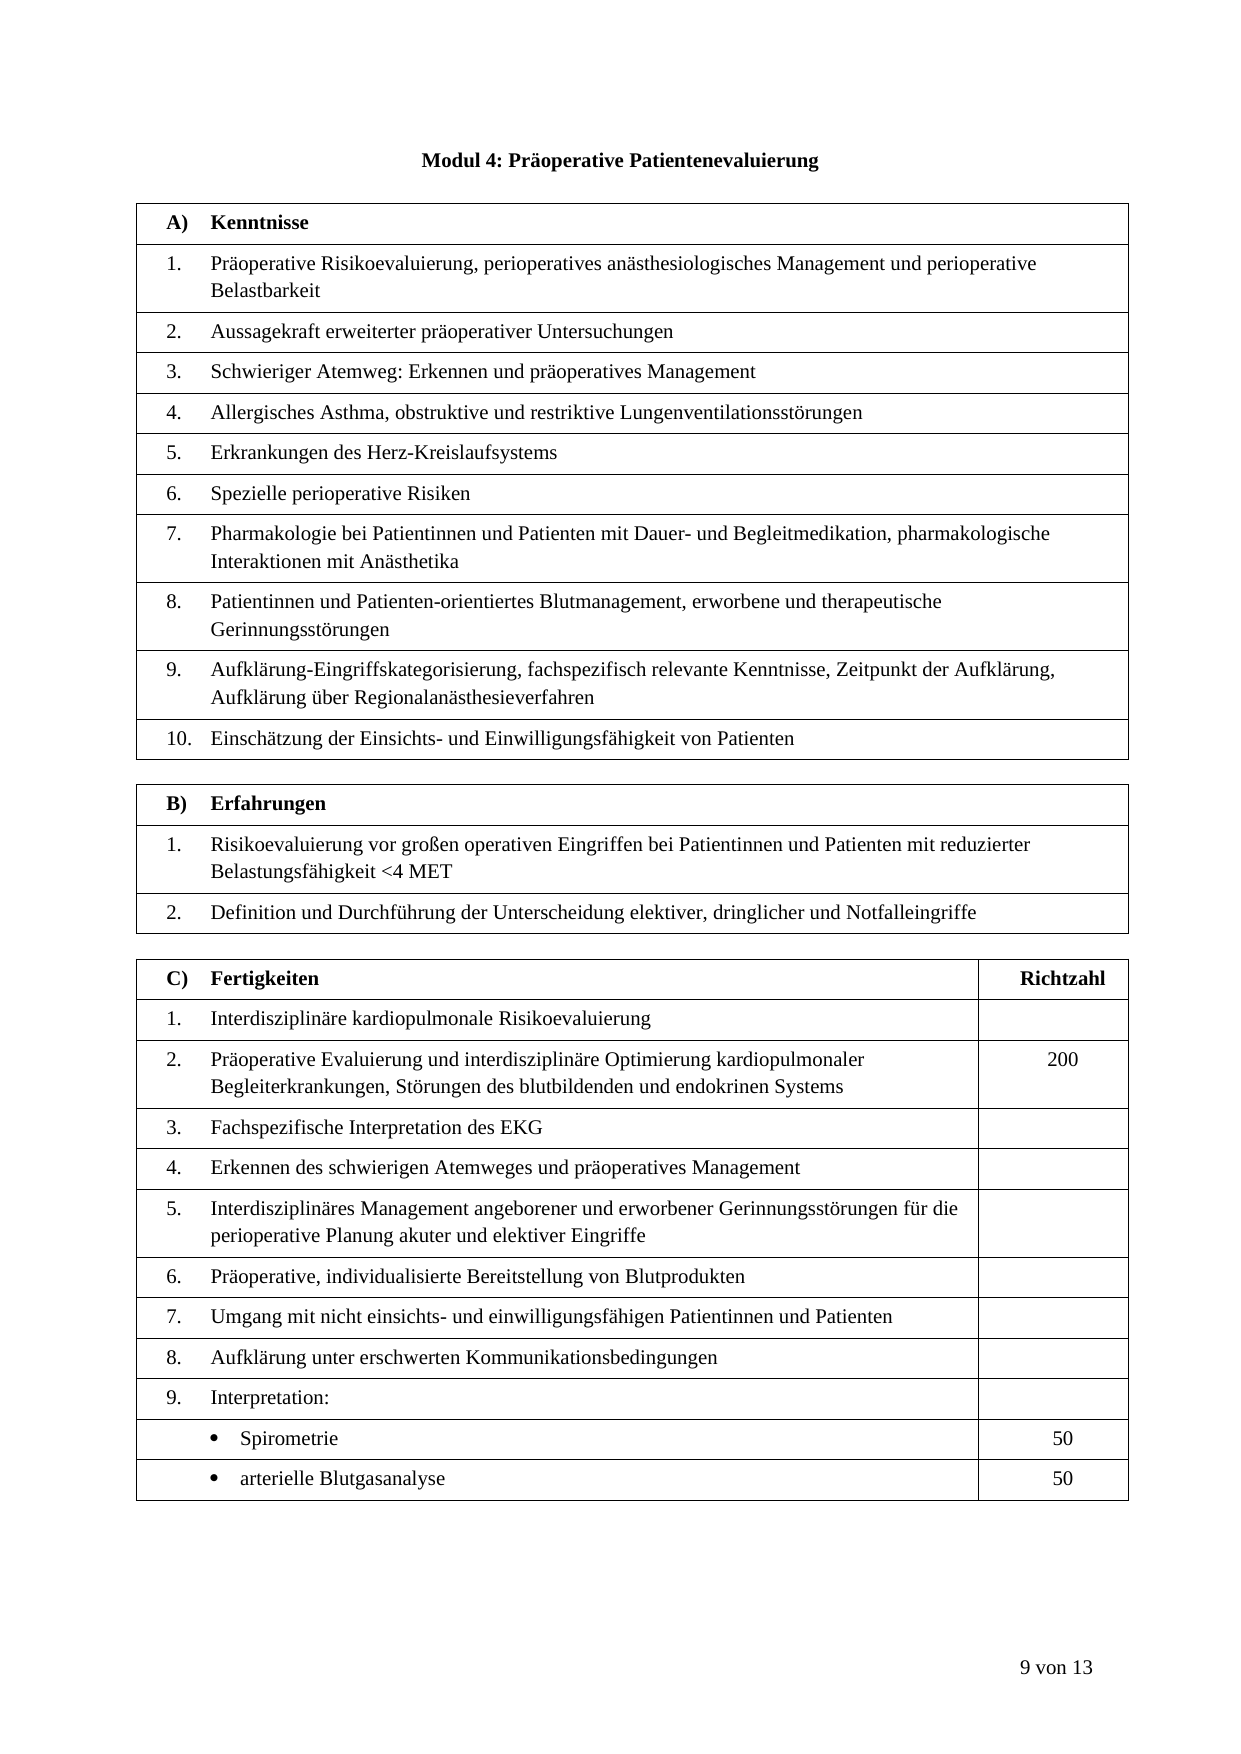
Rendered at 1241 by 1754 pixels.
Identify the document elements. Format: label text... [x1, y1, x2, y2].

table_cell Spirometrie [137, 1420, 978, 1459]
table_cell Präoperative Risikoevaluierung, perioperatives anästhesiologisches Management und perioperative Belastbarkeit [137, 245, 1128, 312]
table_cell Interdisziplinäres Management angeborener und erworbener Gerinnungsstörungen für die perioperative Planung akuter und elektiver Eingriffe [137, 1190, 978, 1257]
table_cell Fachspezifische Interpretation des EKG [137, 1109, 978, 1148]
table_cell [979, 1149, 1128, 1189]
table_cell Aufklärung-Eingriffskategorisierung, fachspezifisch relevante Kenntnisse, Zeitpunkt der Aufklärung, Aufklärung über Regionalanästhesieverfahren [137, 651, 1128, 718]
table_cell Spezielle perioperative Risiken [137, 475, 1128, 514]
table_cell Präoperative Evaluierung und interdisziplinäre Optimierung kardiopulmonaler Begleiterkrankungen, Störungen des blutbildenden und endokrinen Systems [137, 1041, 978, 1108]
table_cell 50 [979, 1460, 1128, 1500]
text Modul 4: Präoperative Patientenevaluierung [148, 148, 1092, 172]
table_cell Interdisziplinäre kardiopulmonale Risikoevaluierung [137, 1000, 978, 1039]
table_cell 200 [979, 1041, 1128, 1108]
table_cell Definition und Durchführung der Unterscheidung elektiver, dringlicher und Notfalleingriffe [137, 894, 1128, 933]
table_cell [979, 1000, 1128, 1039]
table_cell arterielle Blutgasanalyse [137, 1460, 978, 1500]
table_cell [979, 1339, 1128, 1378]
table_cell Patientinnen und Patienten-orientiertes Blutmanagement, erworbene und therapeutische Gerinnungsstörungen [137, 583, 1128, 650]
table_cell Erkrankungen des Herz-Kreislaufsystems [137, 434, 1128, 474]
table_cell Umgang mit nicht einsichts- und einwilligungsfähigen Patientinnen und Patienten [137, 1298, 978, 1338]
table_cell [979, 1298, 1128, 1338]
table_cell [979, 1190, 1128, 1257]
table_cell Interpretation: [137, 1379, 978, 1419]
table_header B) Erfahrungen [137, 785, 1128, 825]
table_cell [979, 1109, 1128, 1148]
table_cell Risikoevaluierung vor großen operativen Eingriffen bei Patientinnen und Patienten mit reduzierter Belastungsfähigkeit <4 MET [137, 826, 1128, 893]
table_cell Präoperative, individualisierte Bereitstellung von Blutprodukten [137, 1258, 978, 1297]
table_cell [979, 1379, 1128, 1419]
table_header C) Fertigkeiten [137, 960, 978, 999]
table_cell Aussagekraft erweiterter präoperativer Untersuchungen [137, 313, 1128, 352]
table_cell Schwieriger Atemweg: Erkennen und präoperatives Management [137, 353, 1128, 393]
table_header A) Kenntnisse [137, 204, 1128, 243]
table_cell [979, 1258, 1128, 1297]
table_cell Einschätzung der Einsichts- und Einwilligungsfähigkeit von Patienten [137, 720, 1128, 759]
table_header Richtzahl [979, 960, 1128, 999]
table_cell Allergisches Asthma, obstruktive und restriktive Lungenventilationsstörungen [137, 394, 1128, 433]
table_cell Aufklärung unter erschwerten Kommunikationsbedingungen [137, 1339, 978, 1378]
table_cell Pharmakologie bei Patientinnen und Patienten mit Dauer- und Begleitmedikation, pharmakologische Interaktionen mit Anästhetika [137, 515, 1128, 582]
table_cell 50 [979, 1420, 1128, 1459]
table_cell Erkennen des schwierigen Atemweges und präoperatives Management [137, 1149, 978, 1189]
